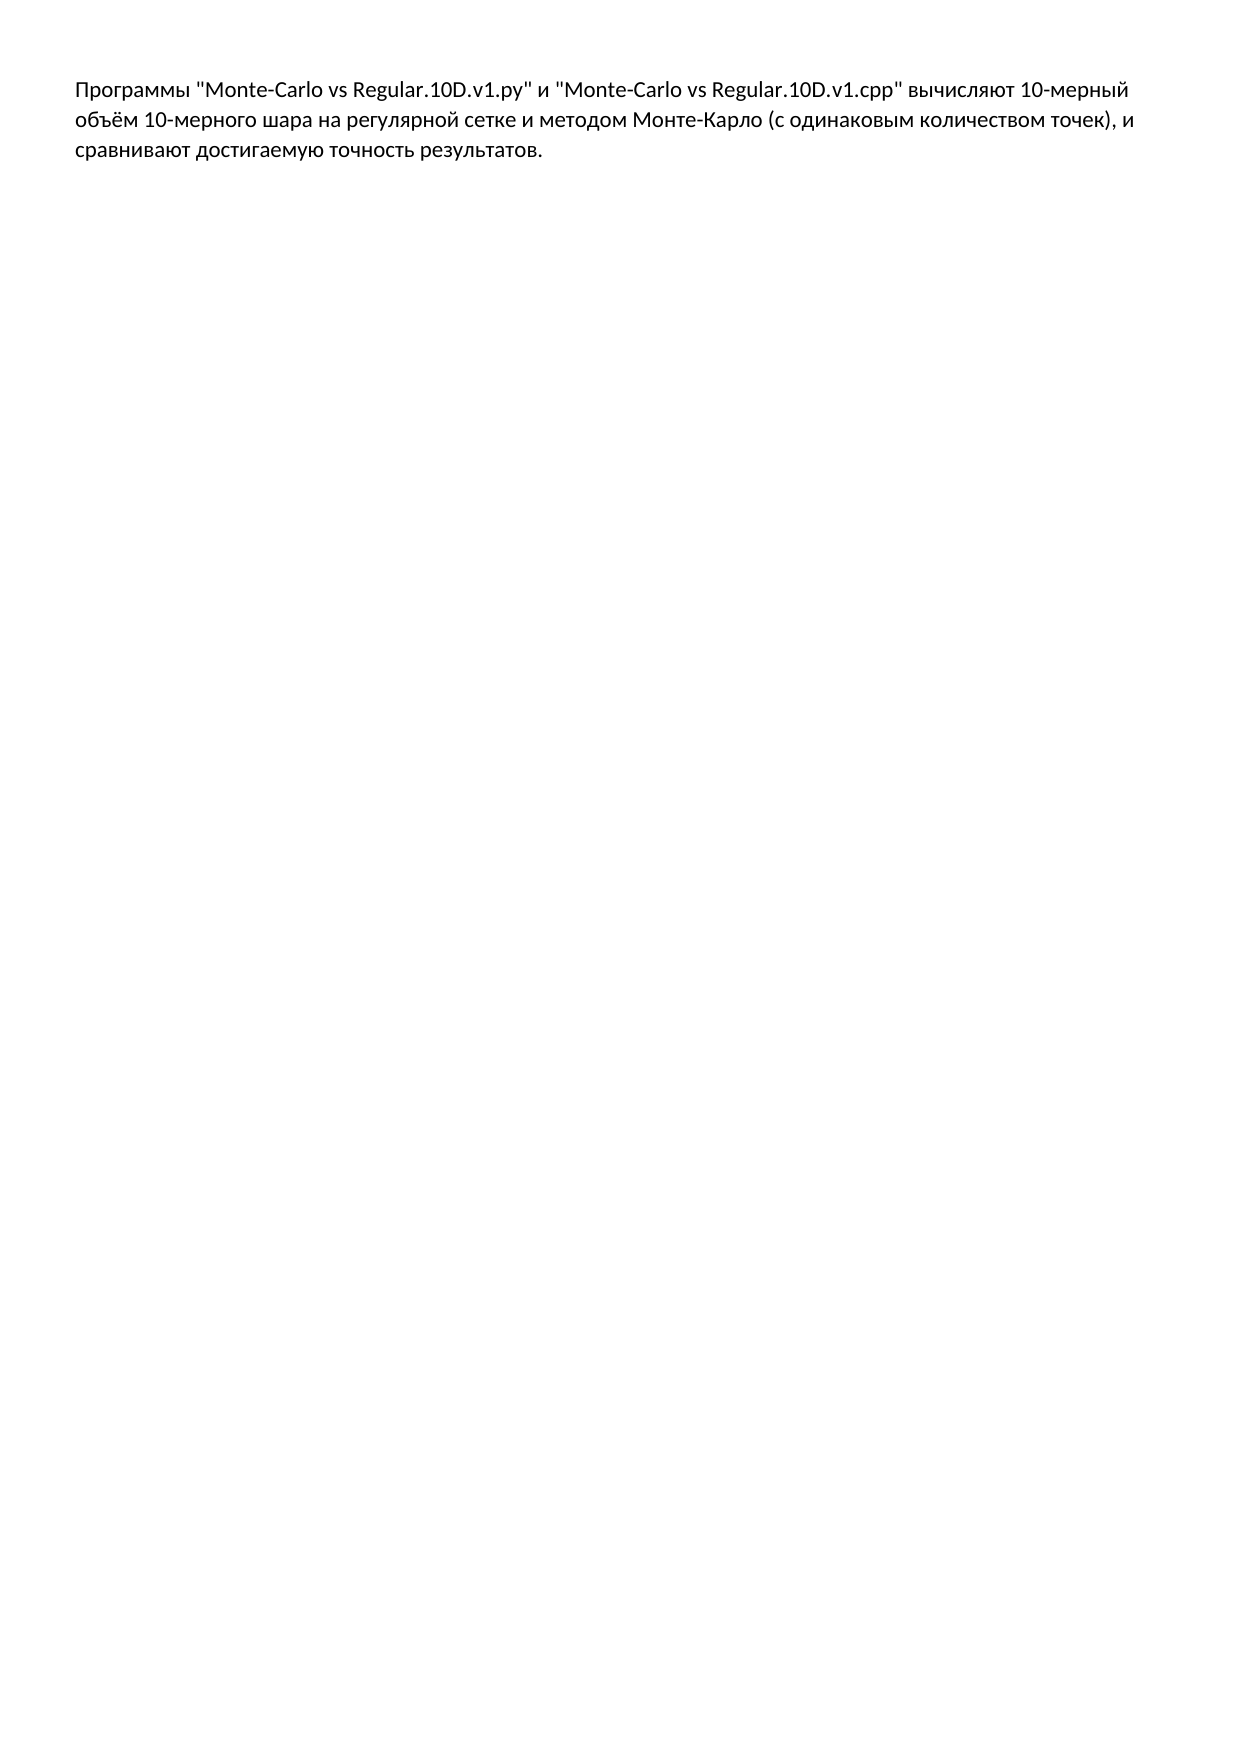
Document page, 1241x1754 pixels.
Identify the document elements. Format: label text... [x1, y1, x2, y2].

text Программы "Monte-Carlo vs Regular.10D.v1.py" и "Monte-Carlo vs Regular.10D.v1.cpp" вычисляют 10-мерный объём 10-мерного шара на регулярной сетке и методом Монте-Карло (с одинаковым количеством точек), и сравнивают достигаемую точность результатов. [75, 75, 1165, 163]
